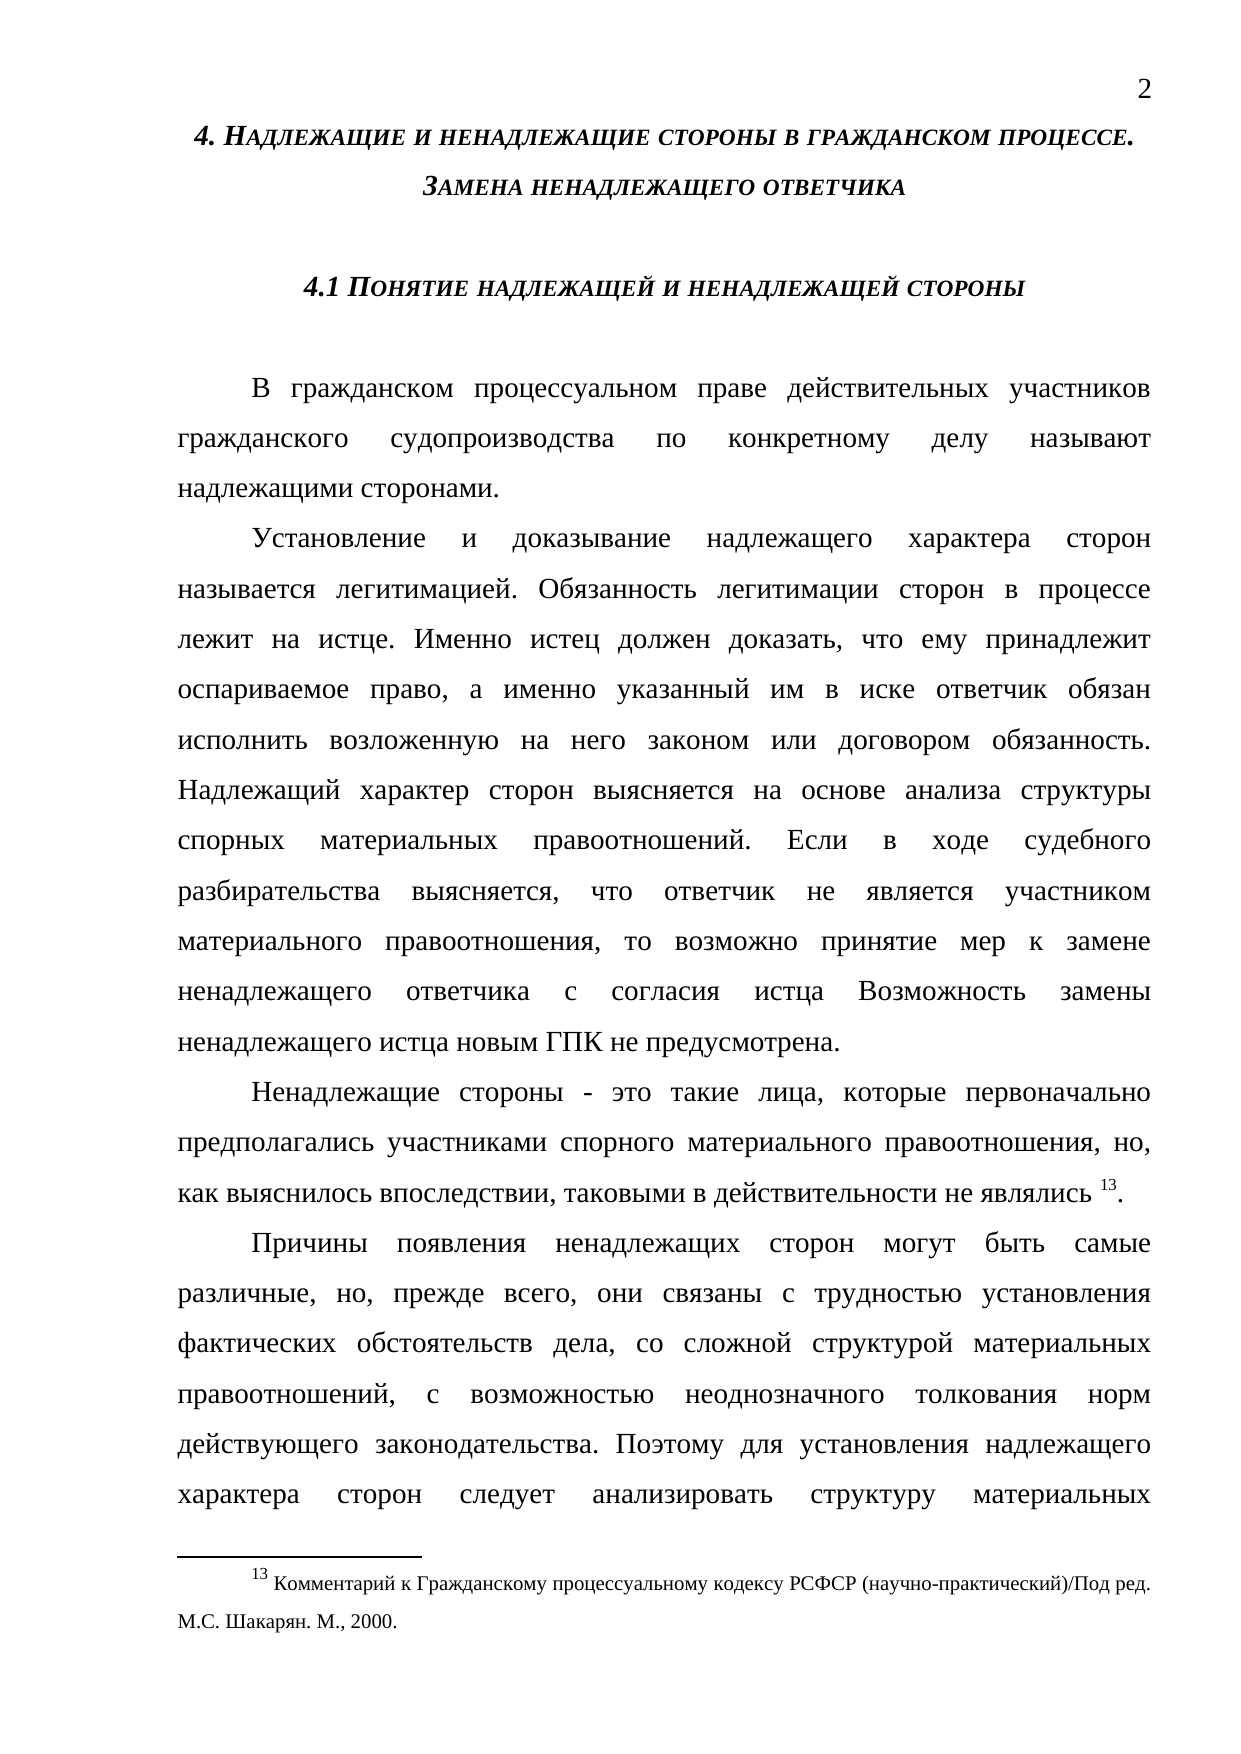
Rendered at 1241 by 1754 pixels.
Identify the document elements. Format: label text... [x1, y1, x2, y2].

subtitle 4.1 Понятие надлежащей и ненадлежащей стороны [177, 269, 1152, 303]
text Ненадлежащие стороны - это такие лица, которые первоначально предполагались участниками спорного материального правоотношения, но, как выяснилось впоследствии, таковыми в действительности не являлись . [177, 1074, 1152, 1208]
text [177, 1225, 1152, 1510]
subtitle 4. Надлежащие и ненадлежащие стороны в гражданском процессе. Замена ненадлежащего ответчика [177, 118, 1152, 202]
text В гражданском процессуальном праве действительных участников гражданского судопроизводства по конкретному делу называют надлежащими сторонами. [177, 370, 1152, 504]
text Установление и доказывание надлежащего характера сторон называется легитимацией. Обязанность легитимации сторон в процессе лежит на истце. Именно истец должен доказать, что ему принадлежит оспариваемое право, а именно указанный им в иске ответчик обязан исполнить возложенную на него законом или договором обязанность. Надлежащий характер сторон выясняется на основе анализа структуры спорных материальных правоотношений. Если в ходе судебного разбирательства выясняется, что ответчик не является участником материального правоотношения, то возможно принятие мер к замене ненадлежащего ответчика с согласия истца Возможность замены ненадлежащего истца новым ГПК не предусмотрена. [177, 521, 1152, 1057]
